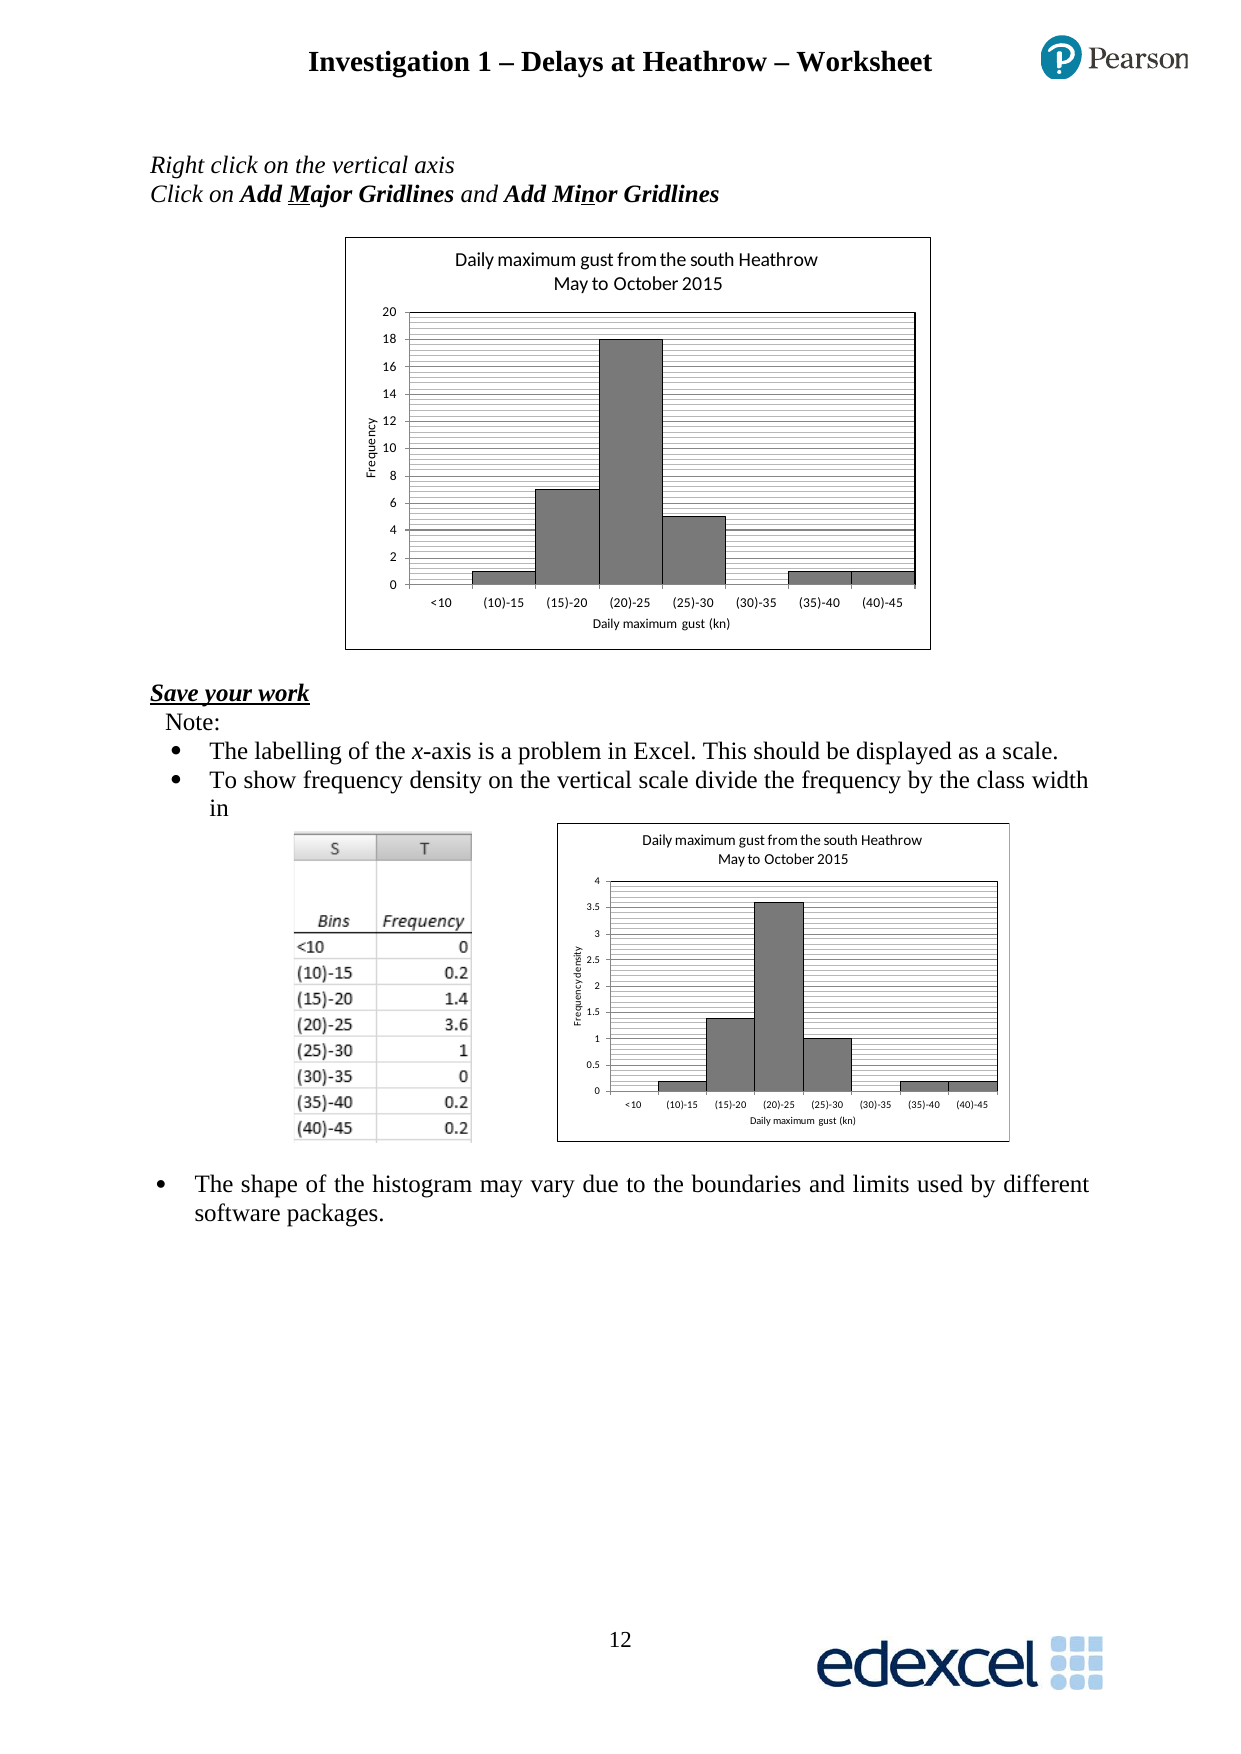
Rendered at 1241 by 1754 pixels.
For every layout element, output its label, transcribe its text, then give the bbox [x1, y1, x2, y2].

list Note: [165, 707, 1090, 736]
text Click on Add Major Gridlines and Add Minor Gridlines [150, 179, 1124, 207]
list The shape of the histogram may vary due to the boundaries and limits used by different software packages. [157, 1169, 1090, 1227]
picture [817, 1636, 1103, 1690]
text Save your work [150, 678, 1124, 707]
list To show frequency density on the vertical scale divide the frequency by the class width in [172, 765, 1090, 822]
text Right click on the vertical axis [150, 150, 1124, 179]
list The labelling of the x-axis is a problem in Excel. This should be displayed as a scale. [172, 736, 1090, 765]
